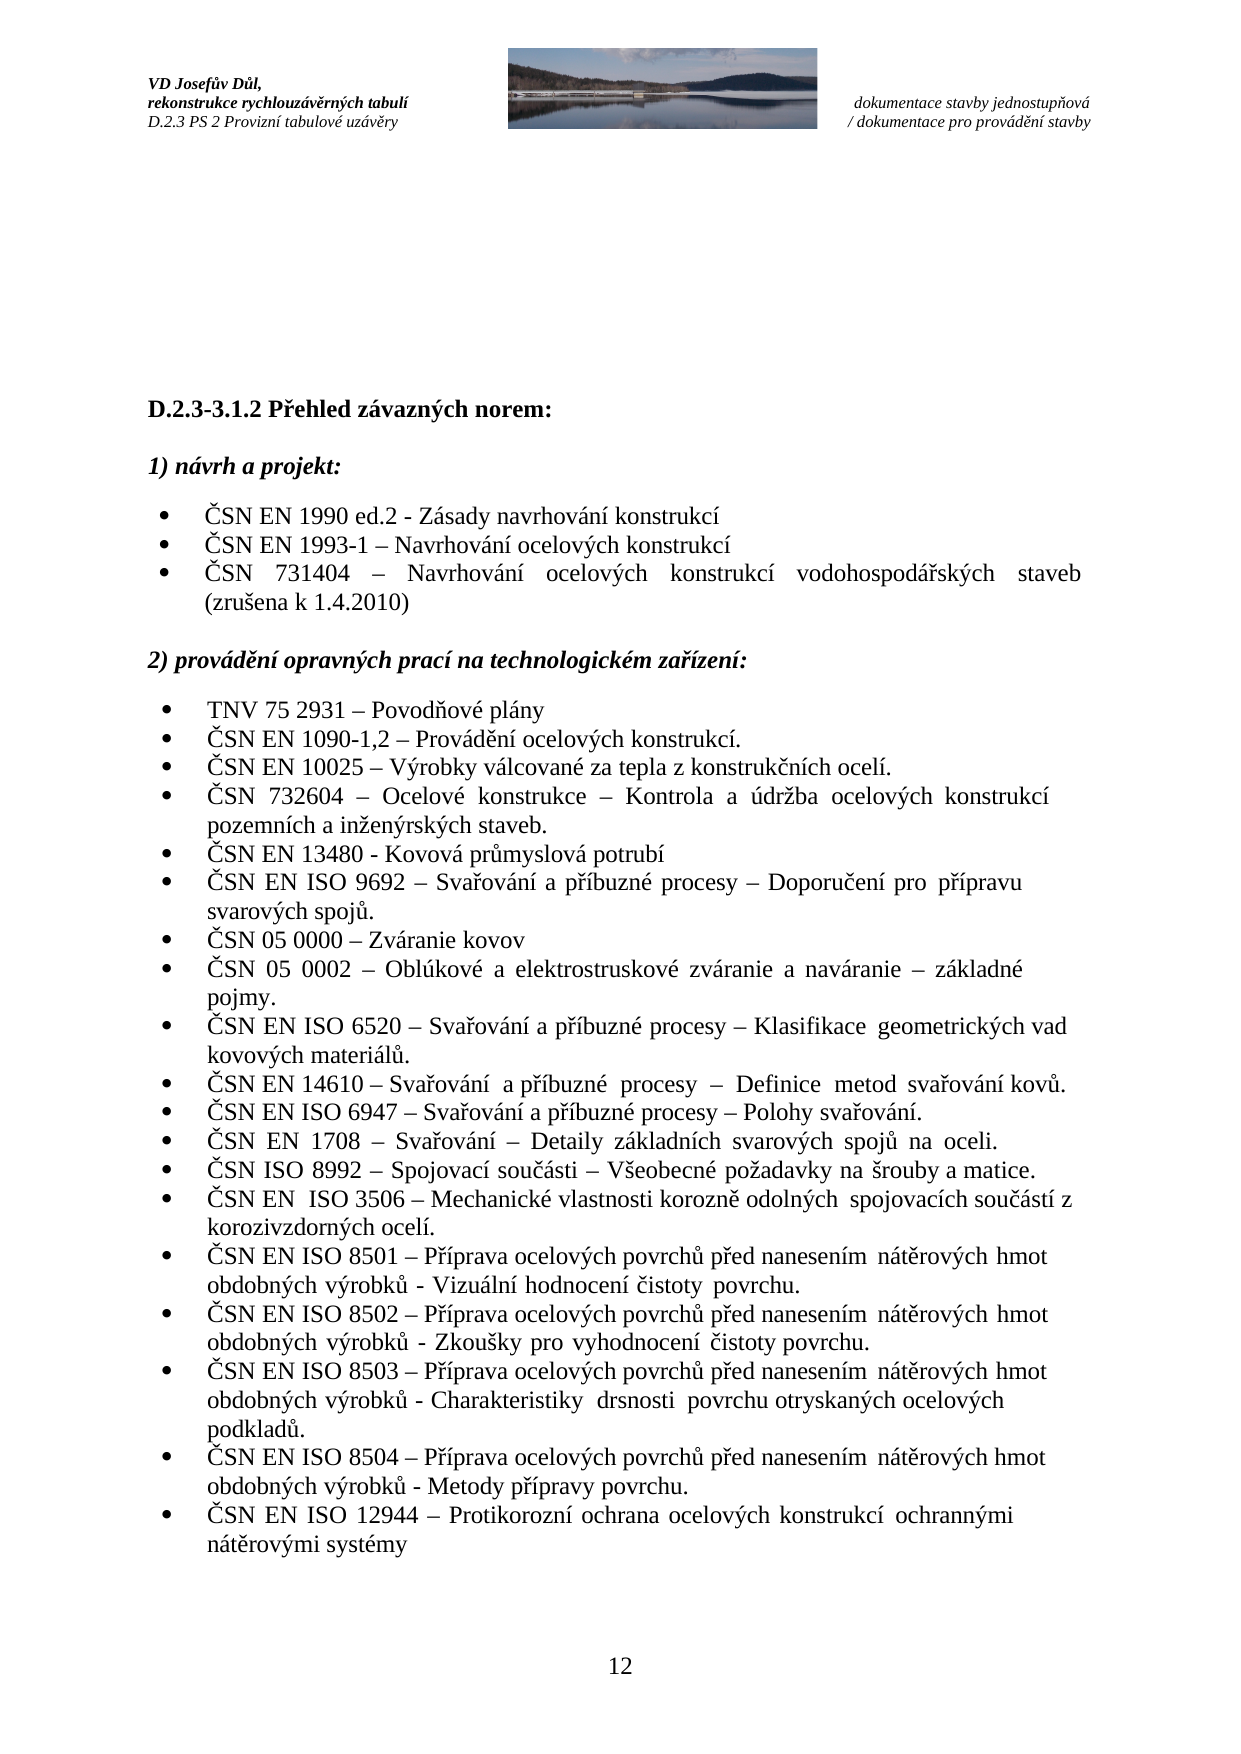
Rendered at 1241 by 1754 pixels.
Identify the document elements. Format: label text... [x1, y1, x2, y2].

list ČSN ISO 8992 – Spojovací součásti – Všeobecné požadavky na šrouby a matice. [162, 1155, 1081, 1184]
list ČSN EN ISO 8501 – Příprava ocelových povrchů před nanesením nátěrových hmot obdobných výrobků - Vizuální hodnocení čistoty povrchu. [162, 1241, 1081, 1299]
list TNV 75 2931 – Povodňové plány [162, 695, 1092, 724]
list ČSN 05 0000 – Zváranie kovov [162, 925, 1092, 954]
list ČSN 732604 – Ocelové konstrukce – Kontrola a údržba ocelových konstrukcí pozemních a inženýrských staveb. [162, 781, 1081, 839]
list ČSN EN ISO 8503 – Příprava ocelových povrchů před nanesením nátěrových hmot obdobných výrobků - Charakteristiky drsnosti povrchu otryskaných ocelových podkladů. [162, 1356, 1081, 1442]
list ČSN 05 0002 – Oblúkové a elektrostruskové zváranie a naváranie – základné pojmy. [162, 954, 1081, 1011]
list ČSN EN 10025 – Výrobky válcované za tepla z konstrukčních ocelí. [162, 752, 1092, 781]
text 2) provádění opravných prací na technologickém zařízení: [148, 645, 1092, 673]
text 1) návrh a projekt: [148, 451, 1092, 480]
list ČSN EN ISO 8502 – Příprava ocelových povrchů před nanesením nátěrových hmot obdobných výrobků - Zkoušky pro vyhodnocení čistoty povrchu. [162, 1299, 1081, 1356]
list ČSN EN ISO 6947 – Svařování a příbuzné procesy – Polohy svařování. [162, 1097, 1092, 1126]
list ČSN EN ISO 9692 – Svařování a příbuzné procesy – Doporučení pro přípravu svarových spojů. [162, 867, 1081, 925]
list ČSN EN 1993-1 – Navrhování ocelových konstrukcí [160, 530, 1092, 558]
list ČSN EN 1708 – Svařování – Detaily základních svarových spojů na oceli. [162, 1126, 1081, 1155]
list ČSN EN 14610 – Svařování a příbuzné procesy – Definice metod svařování kovů. [162, 1069, 1081, 1097]
list ČSN EN 1090-1,2 – Provádění ocelových konstrukcí. [162, 724, 1092, 752]
list ČSN EN 1990 ed.2 - Zásady navrhování konstrukcí [160, 501, 1092, 530]
text D.2.3-3.1.2 Přehled závazných norem: [148, 394, 1092, 422]
list ČSN EN ISO 12944 – Protikorozní ochrana ocelových konstrukcí ochrannými nátěrovými systémy [162, 1500, 1092, 1557]
picture [508, 48, 818, 129]
list ČSN EN ISO 6520 – Svařování a příbuzné procesy – Klasifikace geometrických vad kovových materiálů. [162, 1011, 1081, 1069]
list ČSN 731404 – Navrhování ocelových konstrukcí vodohospodářských staveb (zrušena k 1.4.2010) [160, 558, 1081, 616]
list ČSN EN ISO 3506 – Mechanické vlastnosti korozně odolných spojovacích součástí z korozivzdorných ocelí. [162, 1184, 1081, 1241]
list ČSN EN ISO 8504 – Příprava ocelových povrchů před nanesením nátěrových hmot obdobných výrobků - Metody přípravy povrchu. [162, 1442, 1081, 1500]
list ČSN EN 13480 - Kovová průmyslová potrubí [162, 839, 1092, 867]
